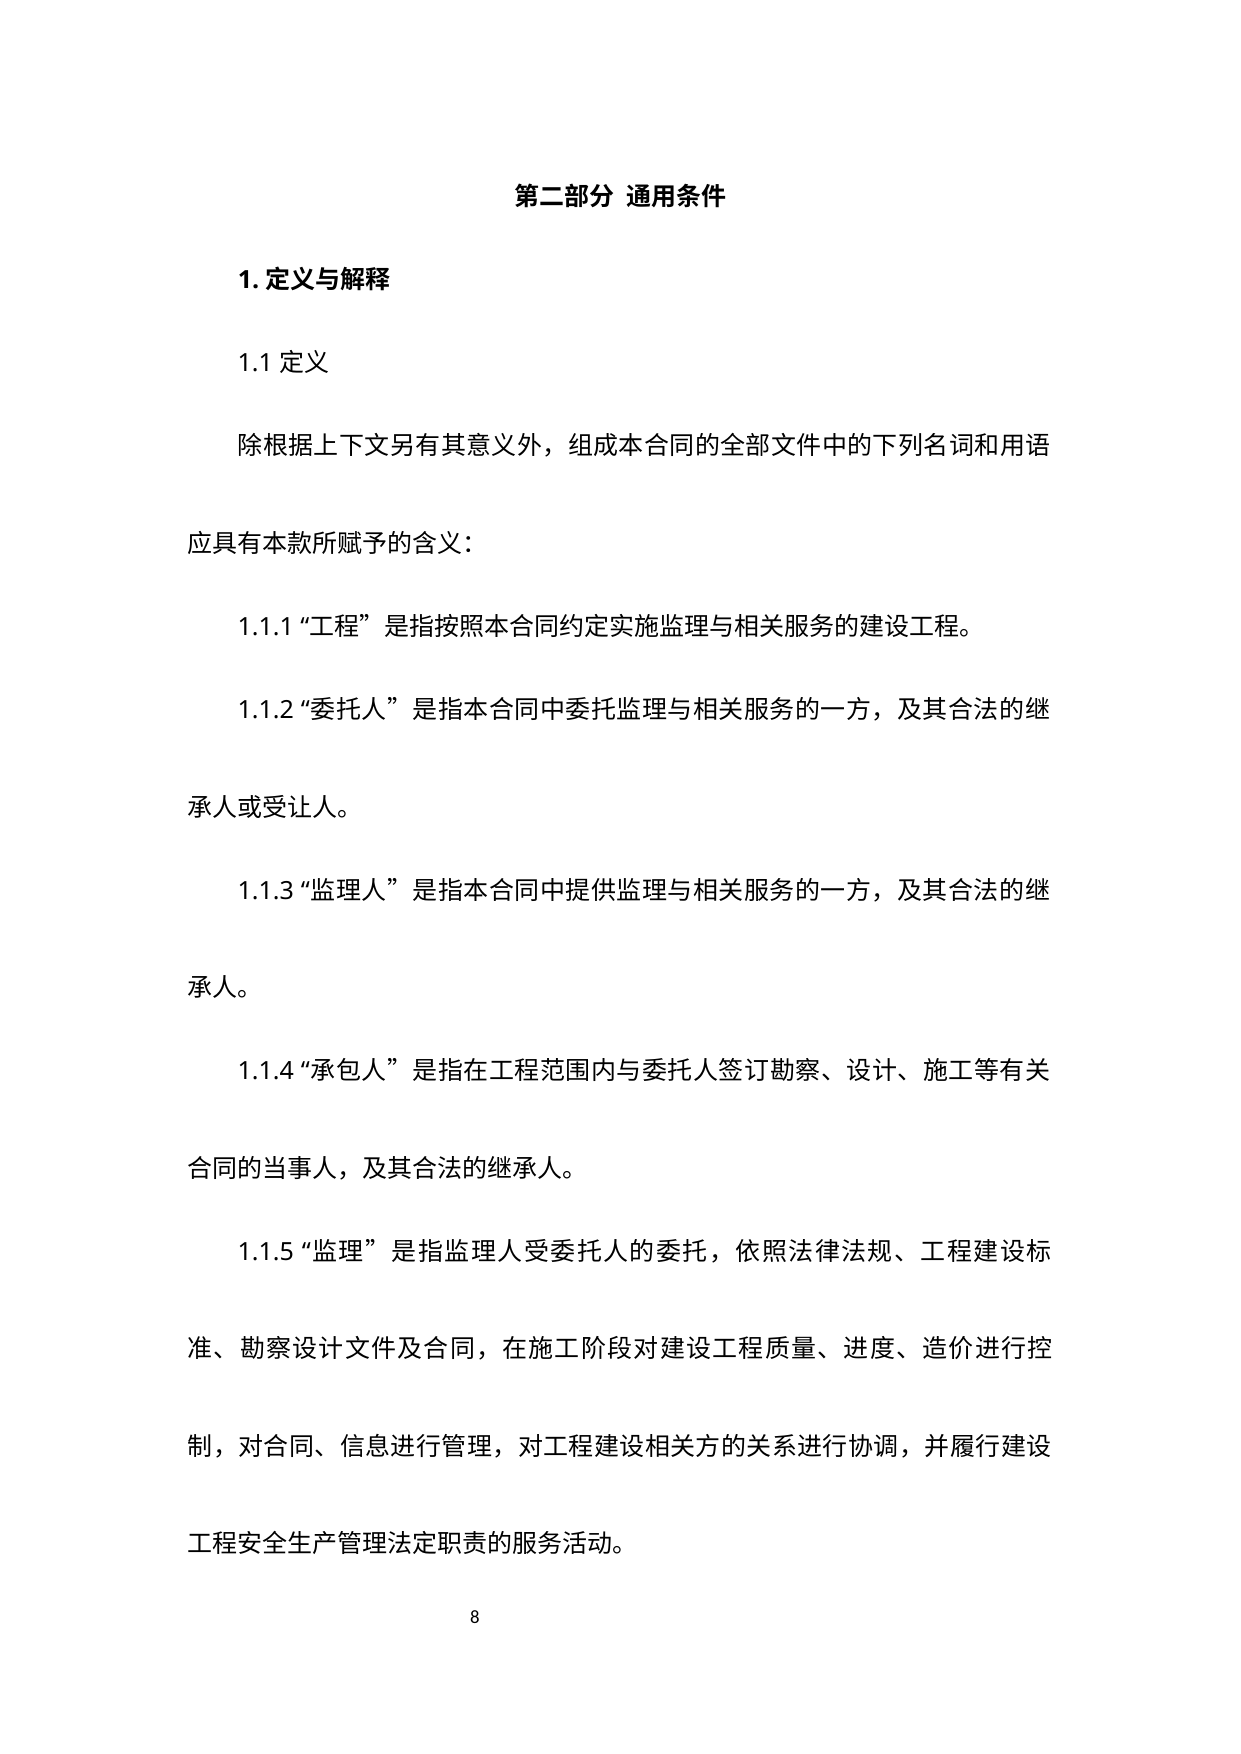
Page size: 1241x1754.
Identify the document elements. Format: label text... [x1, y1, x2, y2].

text 除根据上下文另有其意义外，组成本合同的全部文件中的下列名词和用语应具有本款所赋予的含义： [187, 411, 1053, 574]
text 1.1.2 “委托人”是指本合同中委托监理与相关服务的一方，及其合法的继承人或受让人。 [187, 675, 1053, 838]
text 1.1.1 “工程”是指按照本合同约定实施监理与相关服务的建设工程。 [187, 592, 1053, 657]
text 1.1.4 “承包人”是指在工程范围内与委托人签订勘察、设计、施工等有关合同的当事人，及其合法的继承人。 [187, 1036, 1053, 1199]
text 1.1.3 “监理人”是指本合同中提供监理与相关服务的一方，及其合法的继承人。 [187, 856, 1053, 1018]
text 1.1 定义 [187, 328, 1053, 393]
text 1.1.5 “监理”是指监理人受委托人的委托，依照法律法规、工程建设标准、勘察设计文件及合同，在施工阶段对建设工程质量、进度、造价进行控制，对合同、信息进行管理，对工程建设相关方的关系进行协调，并履行建设工程安全生产管理法定职责的服务活动。 [187, 1217, 1053, 1574]
text 1. 定义与解释 [187, 245, 1053, 310]
text 第二部分 通用条件 [187, 162, 1053, 227]
